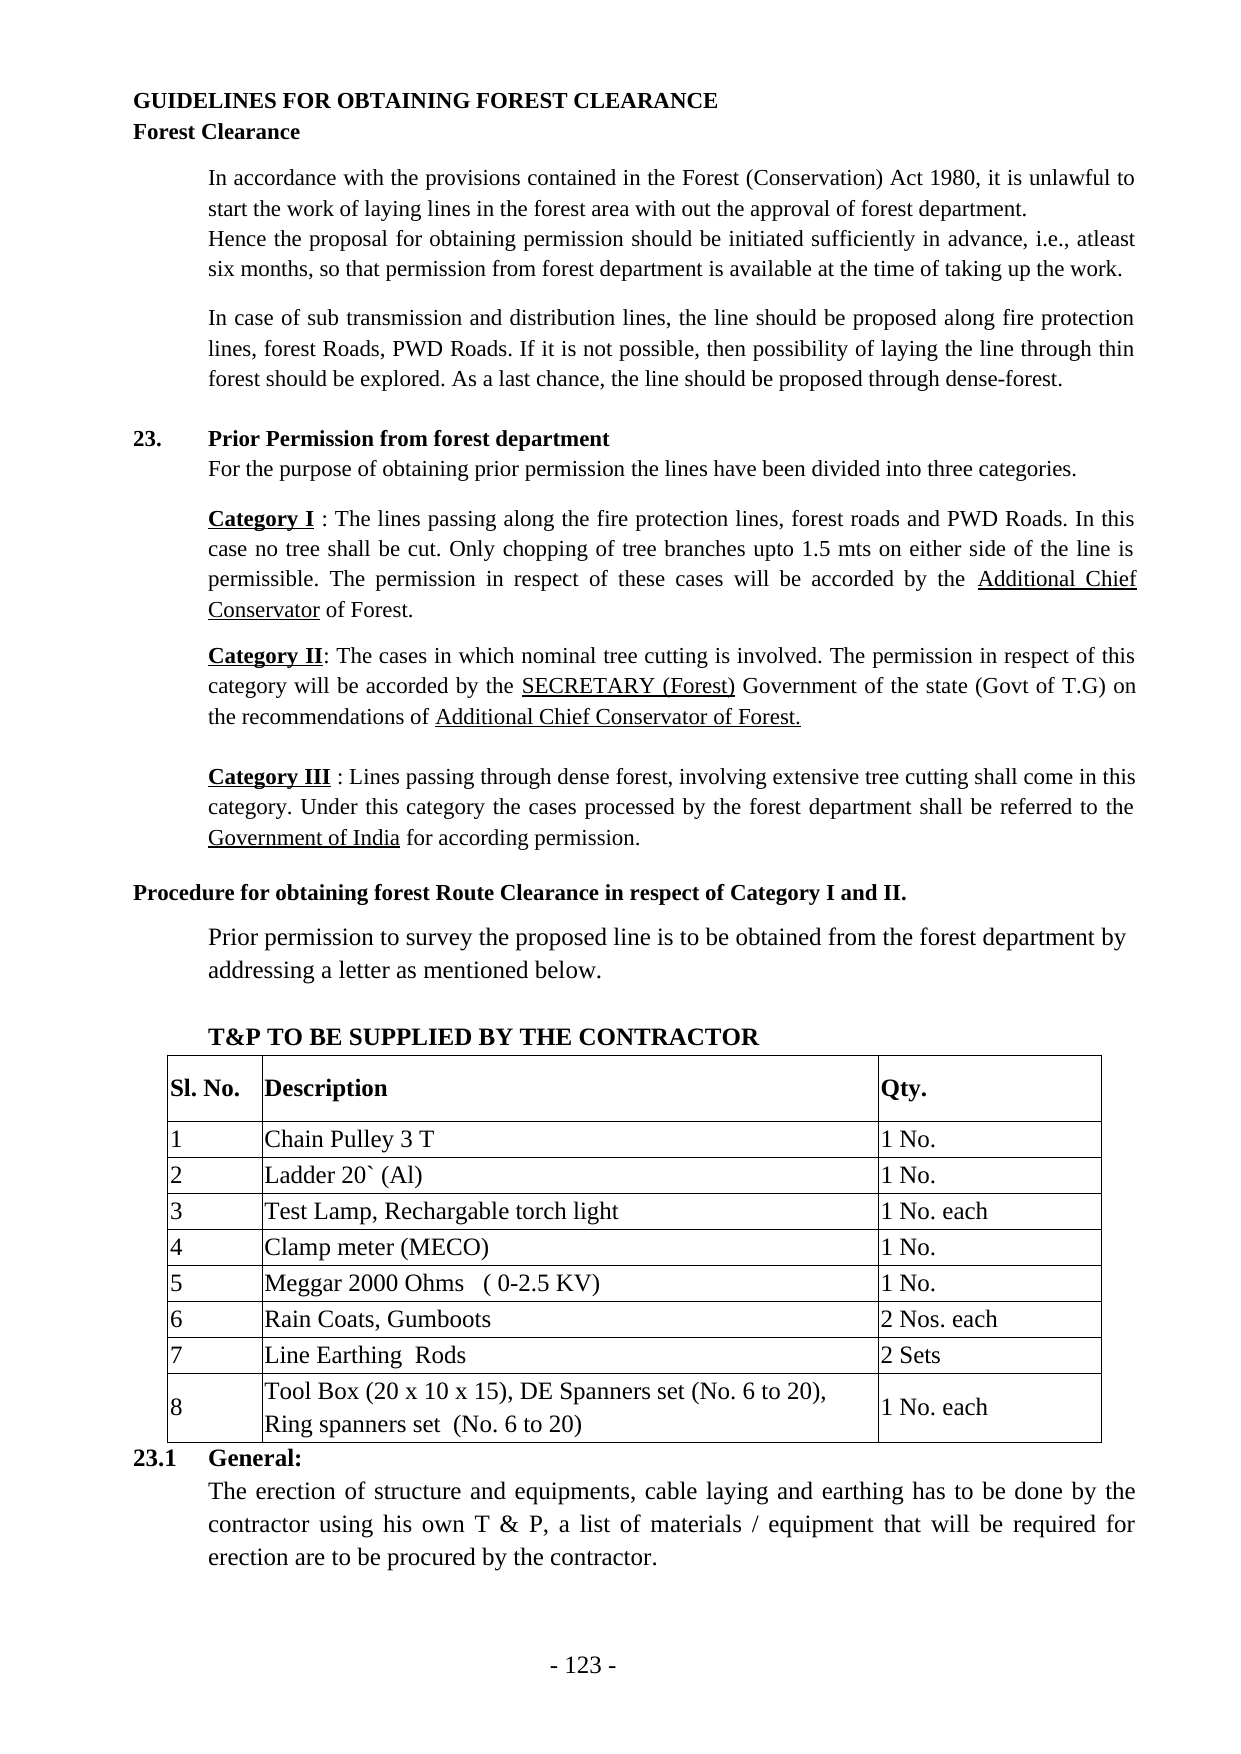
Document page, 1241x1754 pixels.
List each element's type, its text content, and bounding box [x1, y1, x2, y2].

text Forest Clearance [133, 118, 1137, 144]
text For the purpose of obtaining prior permission the lines have been divided into three categories. [208, 456, 1137, 482]
text In case of sub transmission and distribution lines, the line should be proposed along fire protection lines, forest Roads, PWD Roads. If it is not possible, then possibility of laying the line through thin forest should be explored. As a last chance, the line should be proposed through dense-forest. [208, 304, 1137, 391]
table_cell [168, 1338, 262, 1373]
list Procedure for obtaining forest Route Clearance in respect of Category I and II. [133, 878, 1137, 905]
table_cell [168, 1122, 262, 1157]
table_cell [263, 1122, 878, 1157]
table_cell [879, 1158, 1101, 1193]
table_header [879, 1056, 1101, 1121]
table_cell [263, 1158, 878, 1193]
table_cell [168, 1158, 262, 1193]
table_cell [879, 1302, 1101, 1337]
text Category III : Lines passing through dense forest, involving extensive tree cutting shall come in this category. Under this category the cases processed by the forest department shall be referred to the Government of India for according permission. [208, 763, 1137, 850]
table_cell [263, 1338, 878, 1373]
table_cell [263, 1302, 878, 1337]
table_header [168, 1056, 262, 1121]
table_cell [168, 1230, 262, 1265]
text T&P TO BE SUPPLIED BY THE CONTRACTOR [208, 1022, 1137, 1050]
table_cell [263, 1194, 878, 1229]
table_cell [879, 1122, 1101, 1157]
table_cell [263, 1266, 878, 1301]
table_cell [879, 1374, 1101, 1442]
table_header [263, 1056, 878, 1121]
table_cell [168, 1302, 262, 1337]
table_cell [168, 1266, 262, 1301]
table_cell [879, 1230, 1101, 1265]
text In accordance with the provisions contained in the (Conservation) Act 1980, it is unlawful to start the work of laying lines in the forest area with out the approval of forest department. [208, 164, 1137, 221]
text GUIDELINES FOR OBTAINING FOREST CLEARANCE [133, 87, 1137, 114]
text Category II: The cases in which nominal tree cutting is involved. The permission in respect of this category will be accorded by the SECRETARY (Forest) Government of the state (Govt of T.G) on the recommendations of Additional Chief Conservator of . [208, 642, 1137, 729]
text The erection of structure and equipments, cable laying and earthing has to be done by the contractor using his own T & P, a list of materials / equipment that will be required for erection are to be procured by the contractor. [208, 1476, 1137, 1571]
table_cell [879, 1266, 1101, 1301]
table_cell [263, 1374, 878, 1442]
text Prior permission to survey the proposed line is to be obtained from the forest department by addressing a letter as mentioned below. [208, 922, 1137, 984]
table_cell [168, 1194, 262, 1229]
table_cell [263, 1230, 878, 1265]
text Hence the proposal for obtaining permission should be initiated sufficiently in advance, i.e., atleast six months, so that permission from forest department is available at the time of taking up the work. [208, 225, 1137, 281]
text 23.1 General: [133, 1443, 1137, 1472]
text 23. Prior Permission from forest department [133, 425, 1137, 452]
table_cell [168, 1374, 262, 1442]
text Category I : The lines passing along the fire protection lines, forest roads and PWD Roads. In this case no tree shall be cut. Only chopping of tree branches upto 1.5 mts on either side of the line is permissible. The permission in respect of these cases will be accorded by the Additional Chief Conservator of . [208, 505, 1137, 622]
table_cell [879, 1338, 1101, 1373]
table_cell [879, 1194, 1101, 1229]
